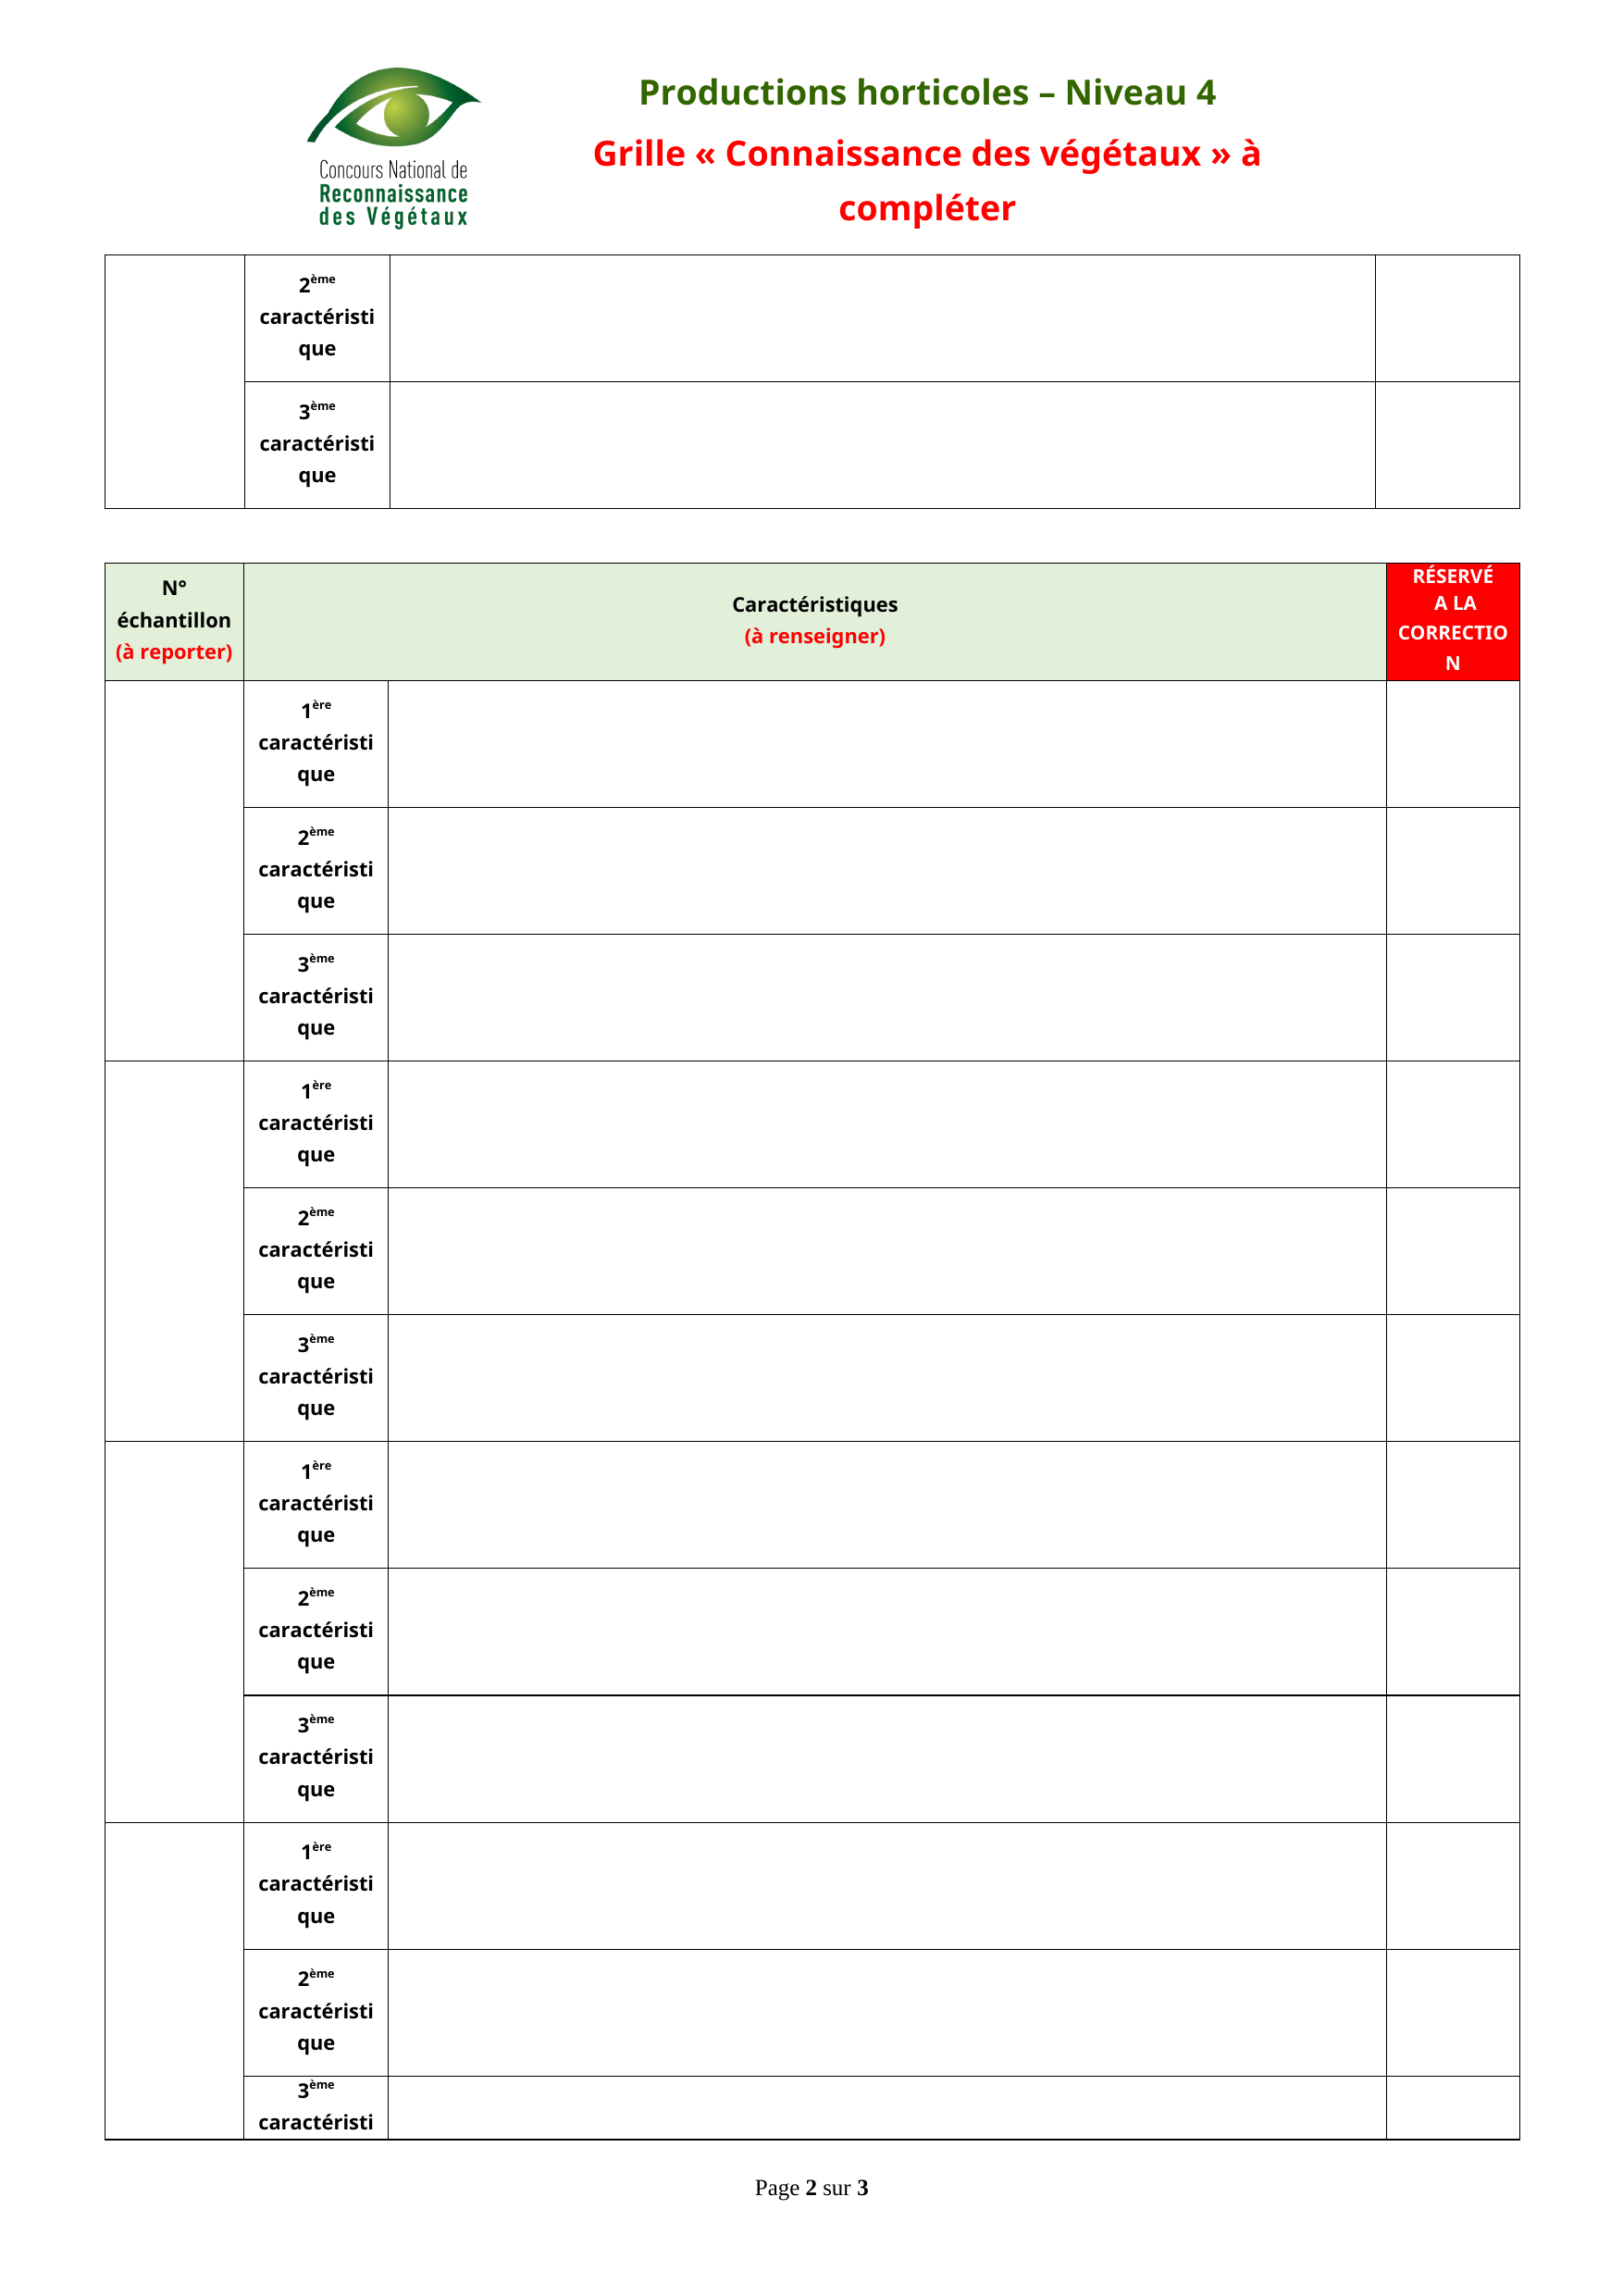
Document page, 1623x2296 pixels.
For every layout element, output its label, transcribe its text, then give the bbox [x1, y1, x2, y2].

table_cell 1ère caractéristique [244, 1823, 388, 1949]
table_cell [1387, 1061, 1519, 1187]
table_cell [389, 1823, 1386, 1949]
table_cell 2ème caractéristique [244, 1188, 388, 1314]
table_cell [389, 1950, 1386, 2076]
table_cell [1387, 808, 1519, 934]
table_cell [1376, 255, 1519, 381]
table_cell [105, 1442, 243, 1821]
table_cell 3ème caractéristique [245, 382, 390, 508]
table_cell [105, 1823, 243, 2139]
table_cell [389, 1061, 1386, 1187]
table_cell [389, 1696, 1386, 1821]
table_cell [389, 935, 1386, 1061]
table_cell [389, 1188, 1386, 1314]
table_cell [105, 681, 243, 1061]
table_cell 2ème caractéristique [245, 255, 390, 381]
table_cell [1387, 1823, 1519, 1949]
table_cell 1ère caractéristique [244, 1061, 388, 1187]
table_cell [1387, 1315, 1519, 1441]
table_cell [389, 1569, 1386, 1694]
table_cell 2ème caractéristique [244, 1569, 388, 1694]
table_cell 2ème caractéristique [244, 808, 388, 934]
table_cell [1387, 681, 1519, 807]
table_cell [1387, 1696, 1519, 1821]
table_cell 3ème caractéristique [244, 1696, 388, 1821]
table_cell 1ère caractéristique [244, 681, 388, 807]
table_cell [1387, 1188, 1519, 1314]
table_cell [1376, 382, 1519, 508]
table_cell [389, 808, 1386, 934]
picture [307, 68, 482, 230]
table_header RÉSERVÉ A LA CORRECTION [1387, 564, 1519, 680]
table_header N° échantillon (à reporter) [105, 564, 243, 680]
table_cell [389, 681, 1386, 807]
table_cell [1387, 935, 1519, 1061]
table_cell 3ème caractéristique [244, 1315, 388, 1441]
table_cell [1387, 1442, 1519, 1568]
table_cell [389, 1315, 1386, 1441]
table_cell [390, 255, 1375, 381]
table_cell [105, 1061, 243, 1441]
table_header Caractéristiques (à renseigner) [244, 564, 1386, 680]
table_cell 2ème caractéristique [244, 1950, 388, 2076]
table_cell [389, 2077, 1386, 2139]
table_cell [1387, 1569, 1519, 1694]
table_cell 3ème caractéristique [244, 935, 388, 1061]
table_cell [389, 1442, 1386, 1568]
table_cell [1387, 1950, 1519, 2076]
table_cell 1ère caractéristique [244, 1442, 388, 1568]
table_cell [105, 255, 244, 508]
table_cell 3ème caractéristique [244, 2077, 388, 2139]
table_cell [390, 382, 1375, 508]
table_cell [1387, 2077, 1519, 2139]
